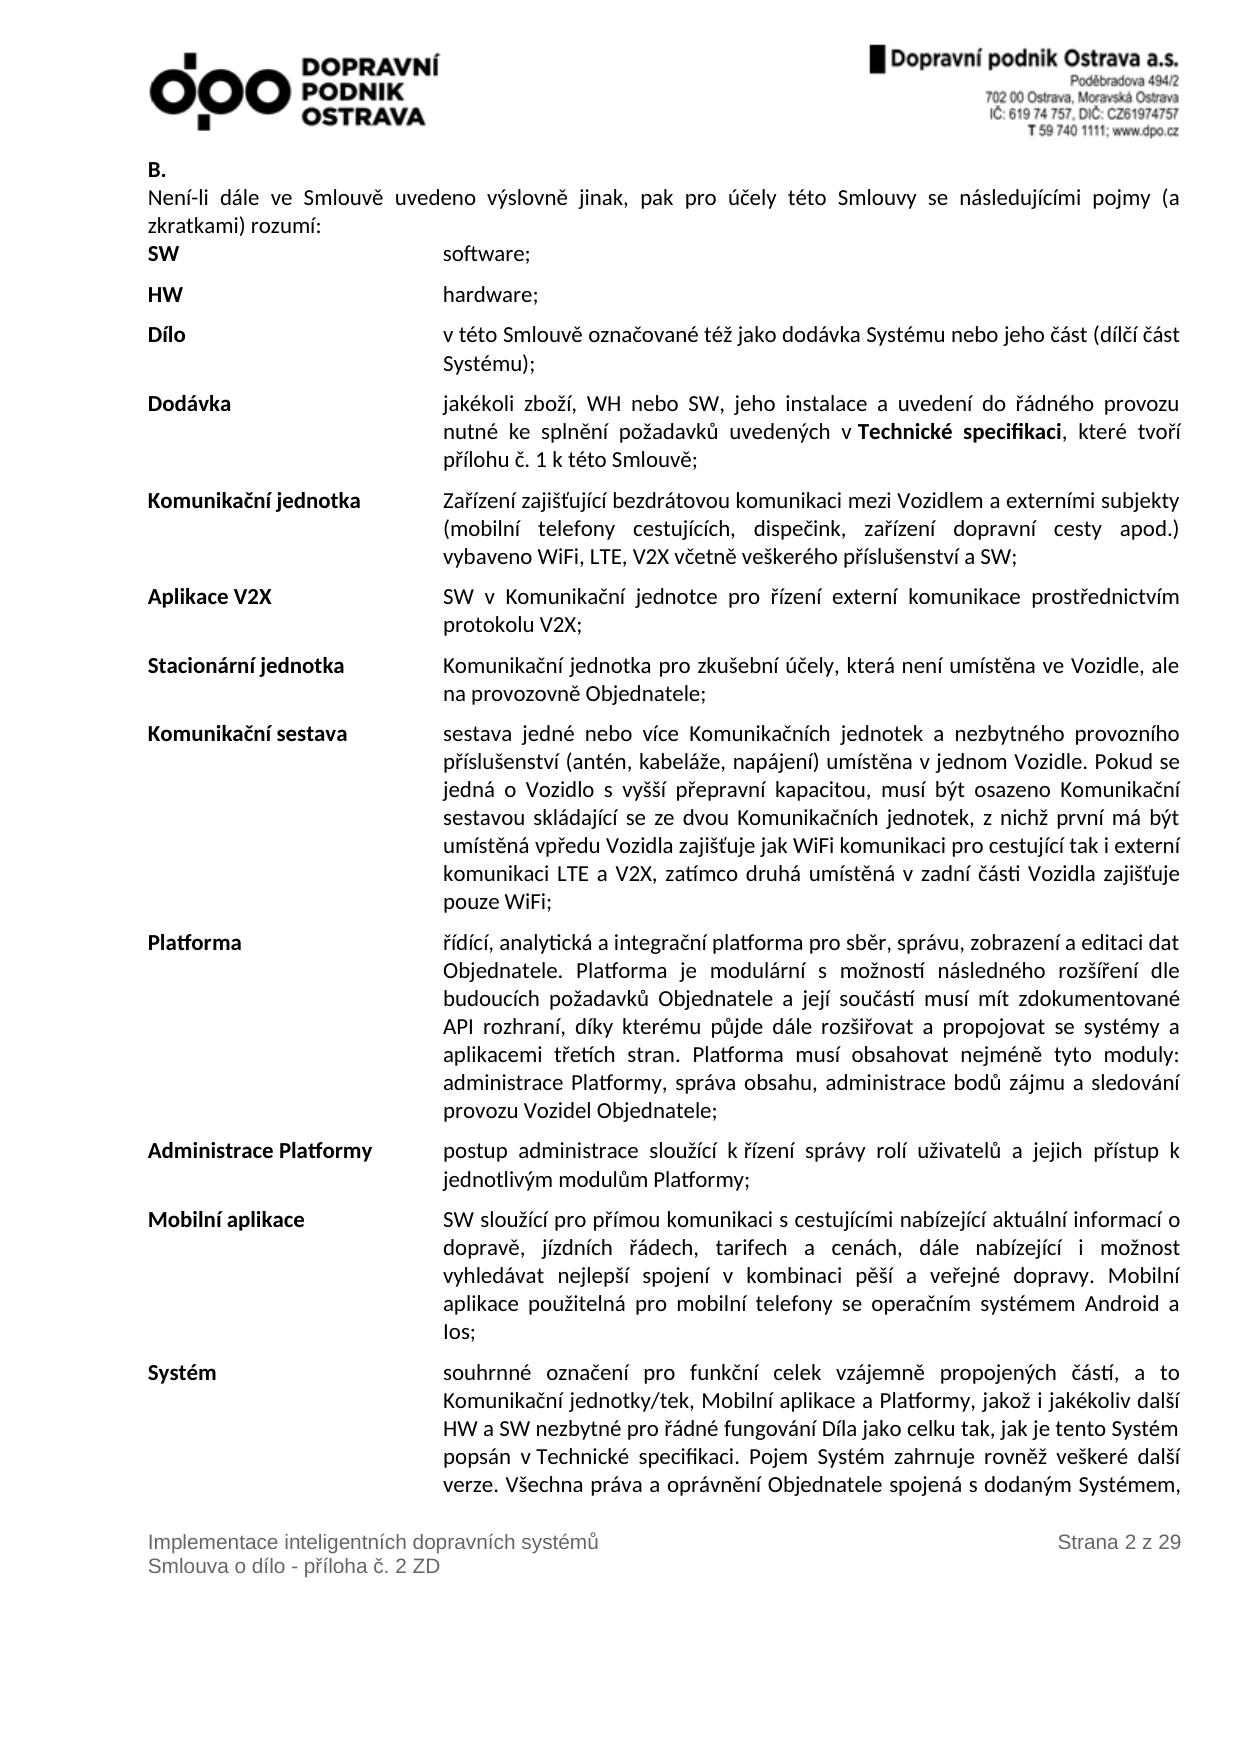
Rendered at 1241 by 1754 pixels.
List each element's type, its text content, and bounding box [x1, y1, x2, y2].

text Stacionární jednotka Komunikační jednotka pro zkušební účely, která není umístěna ve Vozidle, ale na provozovně Objednatele; [148, 651, 1181, 707]
picture [147, 50, 444, 134]
text SW software; [148, 239, 1181, 268]
text Dodávka jakékoli zboží, WH nebo SW, jeho instalace a uvedení do řádného provozu nutné ke splnění požadavků uvedených v Technické specifikaci, které tvoří přílohu č. 1 k této Smlouvě; [148, 389, 1181, 473]
text Komunikační jednotka Zařízení zajišťující bezdrátovou komunikaci mezi Vozidlem a externími subjekty (mobilní telefony cestujících, dispečink, zařízení dopravní cesty apod.) vybaveno WiFi, LTE, V2X včetně veškerého příslušenství a SW; [148, 486, 1181, 570]
text B. [148, 156, 1181, 183]
text Komunikační sestava sestava jedné nebo více Komunikačních jednotek a nezbytného provozního příslušenství (antén, kabeláže, napájení) umístěna v jednom Vozidle. Pokud se jedná o Vozidlo s vyšší přepravní kapacitou, musí být osazeno Komunikační sestavou skládající se ze dvou Komunikačních jednotek, z nichž první má být umístěná vpředu Vozidla zajišťuje jak WiFi komunikaci pro cestující tak i externí komunikaci LTE a V2X, zatímco druhá umístěná v zadní části Vozidla zajišťuje pouze WiFi; [148, 719, 1181, 916]
text Mobilní aplikace SW sloužící pro přímou komunikaci s cestujícími nabízející aktuální informací o dopravě, jízdních řádech, tarifech a cenách, dále nabízející i možnost vyhledávat nejlepší spojení v kombinaci pěší a veřejné dopravy. Mobilní aplikace použitelná pro mobilní telefony se operačním systémem Android a Ios; [148, 1205, 1181, 1345]
text Dílo v této Smlouvě označované též jako dodávka Systému nebo jeho část (dílčí část Systému); [148, 321, 1181, 377]
text Administrace Platformy postup administrace sloužící k řízení správy rolí uživatelů a jejich přístup k jednotlivým modulům Platformy; [148, 1137, 1181, 1193]
text Aplikace V2X SW v Komunikační jednotce pro řízení externí komunikace prostřednictvím protokolu V2X; [148, 582, 1181, 638]
picture [867, 42, 1182, 142]
text HW hardware; [148, 280, 1181, 308]
text Není-li dále ve Smlouvě uvedeno výslovně jinak, pak pro účely této Smlouvy se následujícími pojmy (a zkratkami) rozumí: [148, 183, 1181, 239]
text Platforma řídící, analytická a integrační platforma pro sběr, správu, zobrazení a editaci dat Objednatele. Platforma je modulární s možností následného rozšíření dle budoucích požadavků Objednatele a její součástí musí mít zdokumentované API rozhraní, díky kterému půjde dále rozšiřovat a propojovat se systémy a aplikacemi třetích stran. Platforma musí obsahovat nejméně tyto moduly: administrace Platformy, správa obsahu, administrace bodů zájmu a sledování provozu Vozidel Objednatele; [148, 928, 1181, 1124]
